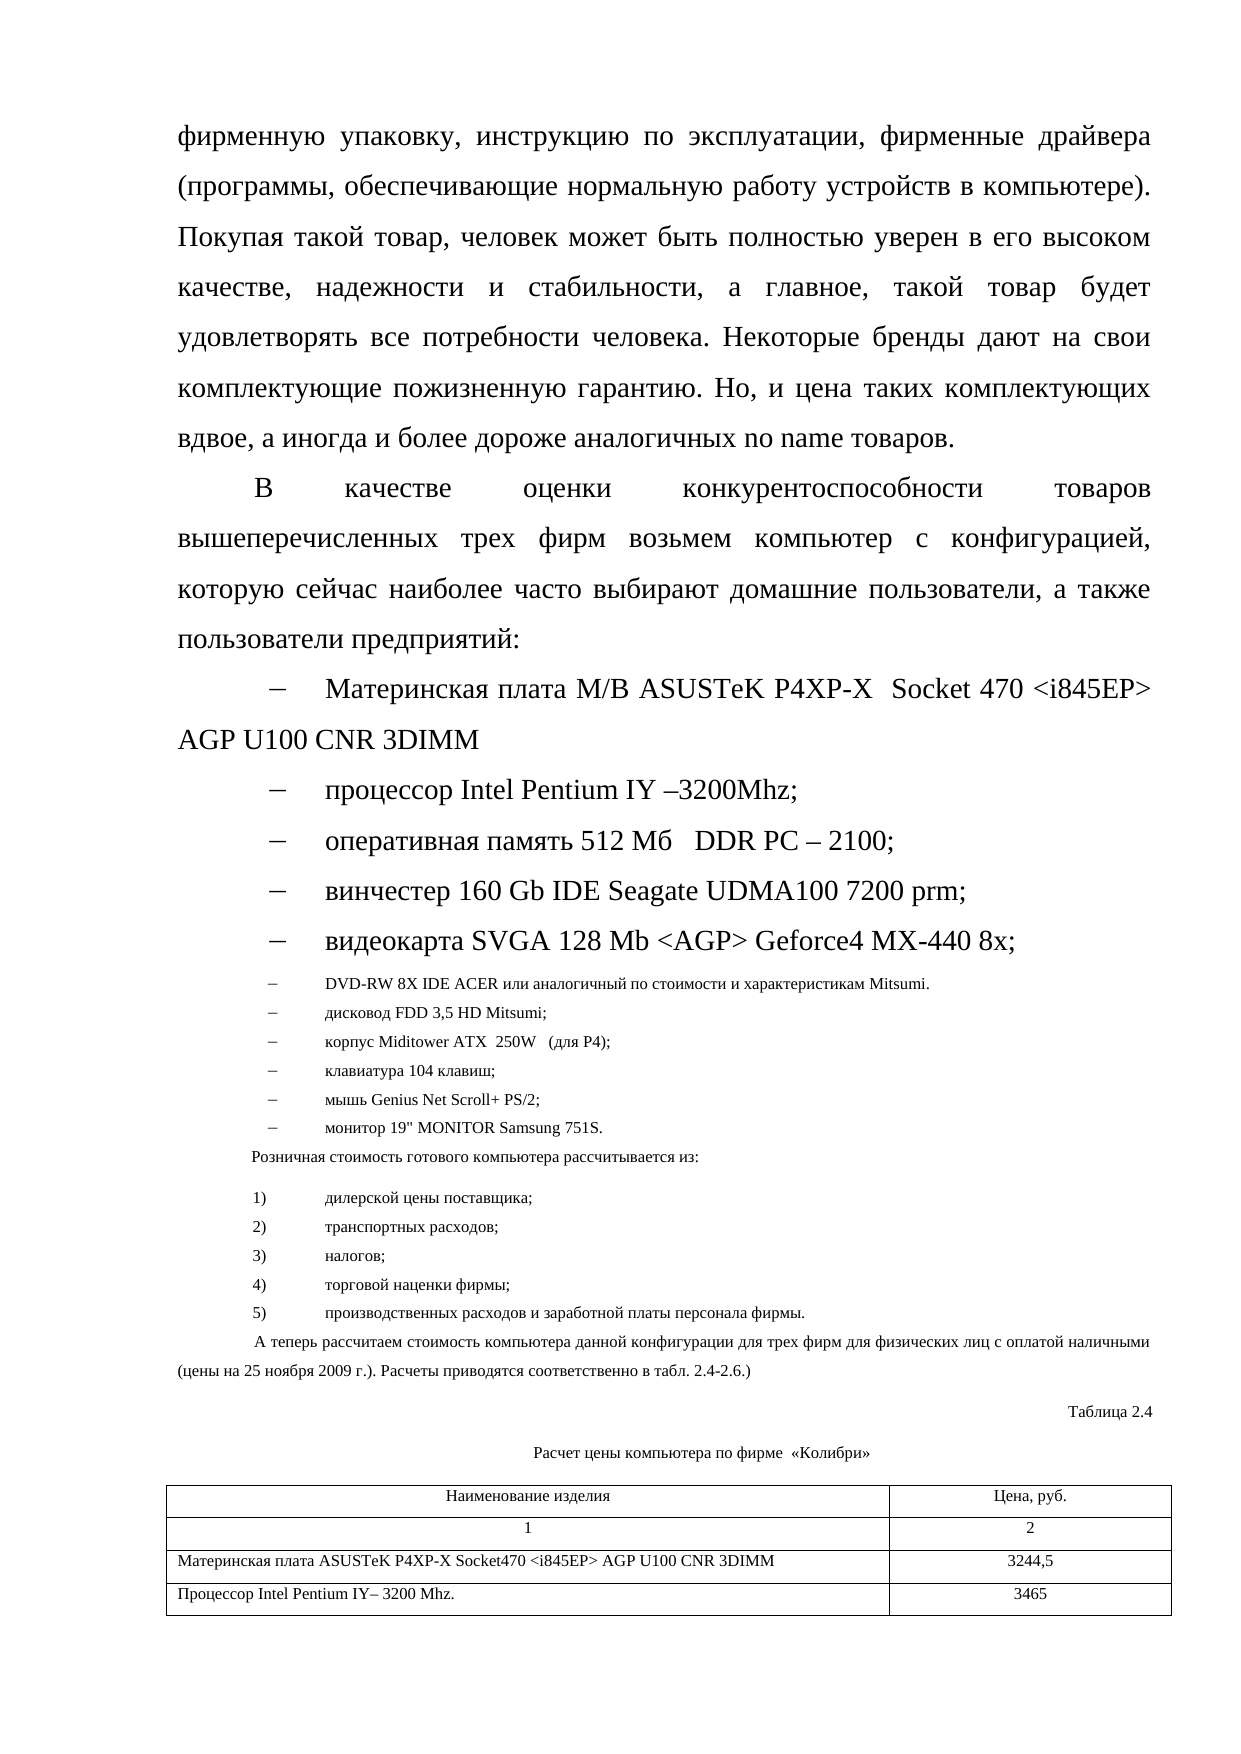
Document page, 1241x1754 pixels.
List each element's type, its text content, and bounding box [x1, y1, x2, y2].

list оперативная память 512 Мб DDR PC – 2100; [177, 823, 1152, 856]
text Расчет цены компьютера по фирме «Колибри» [177, 1443, 1226, 1462]
list монитор 19" MONITOR Samsung 751S. [177, 1118, 1226, 1137]
table_header Цена, руб. [890, 1486, 1171, 1517]
list видеокарта SVGA 128 Mb <AGP> Geforce4 MX-440 8x; [177, 923, 1152, 957]
table_cell 1 [167, 1518, 889, 1550]
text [177, 118, 1152, 453]
list DVD-RW 8X IDE ACER или аналогичный по стоимости и характеристикам Mitsumi. [177, 974, 1152, 993]
list дилерской цены поставщика; [177, 1188, 1226, 1207]
table_cell Материнская плата ASUSTeK P4XP-X Socket470 <i845EP> AGP U100 CNR 3DIMM [167, 1551, 889, 1583]
list налогов; [177, 1246, 1226, 1265]
list транспортных расходов; [177, 1217, 1226, 1236]
list торговой наценки фирмы; [177, 1274, 1226, 1294]
table_cell 3465 [890, 1584, 1171, 1615]
list производственных расходов и заработной платы персонала фирмы. [177, 1303, 1226, 1322]
list Материнская плата M/B ASUSTeK P4XP-X Socket 470 <i845EP> AGP U100 CNR 3DIMM [177, 672, 1152, 756]
list процессор Intel Pentium IY –3200Mhz; [177, 772, 1152, 806]
table_cell 3244,5 [890, 1551, 1171, 1583]
list винчестер 160 Gb IDE Seagate UDMA100 7200 prm; [177, 873, 1152, 907]
list корпус Miditower ATX 250W (для P4); [177, 1032, 1226, 1051]
table_cell Процессор Intel Pentium IY– 3200 Mhz. [167, 1584, 889, 1615]
text В качестве оценки конкурентоспособности товаров вышеперечисленных трех фирм возьмем компьютер с конфигурацией, которую сейчас наиболее часто выбирают домашние пользователи, а также пользователи предприятий: [177, 470, 1152, 655]
list дисковод FDD 3,5 HD Mitsumi; [177, 1003, 1226, 1022]
text А теперь рассчитаем стоимость компьютера данной конфигурации для трех фирм для физических лиц с оплатой наличными (цены на 25 ноября .). Расчеты приводятся соответственно в табл. 2.4-2.6.) [177, 1332, 1152, 1380]
table_cell 2 [890, 1518, 1171, 1550]
text Таблица 2.4 [177, 1402, 1152, 1421]
text Розничная стоимость готового компьютера рассчитывается из: [177, 1147, 1226, 1166]
table_header Наименование изделия [167, 1486, 889, 1517]
list мышь Genius Net Scroll+ PS/2; [177, 1089, 1226, 1109]
list клавиатура 104 клавиш; [177, 1061, 1226, 1080]
